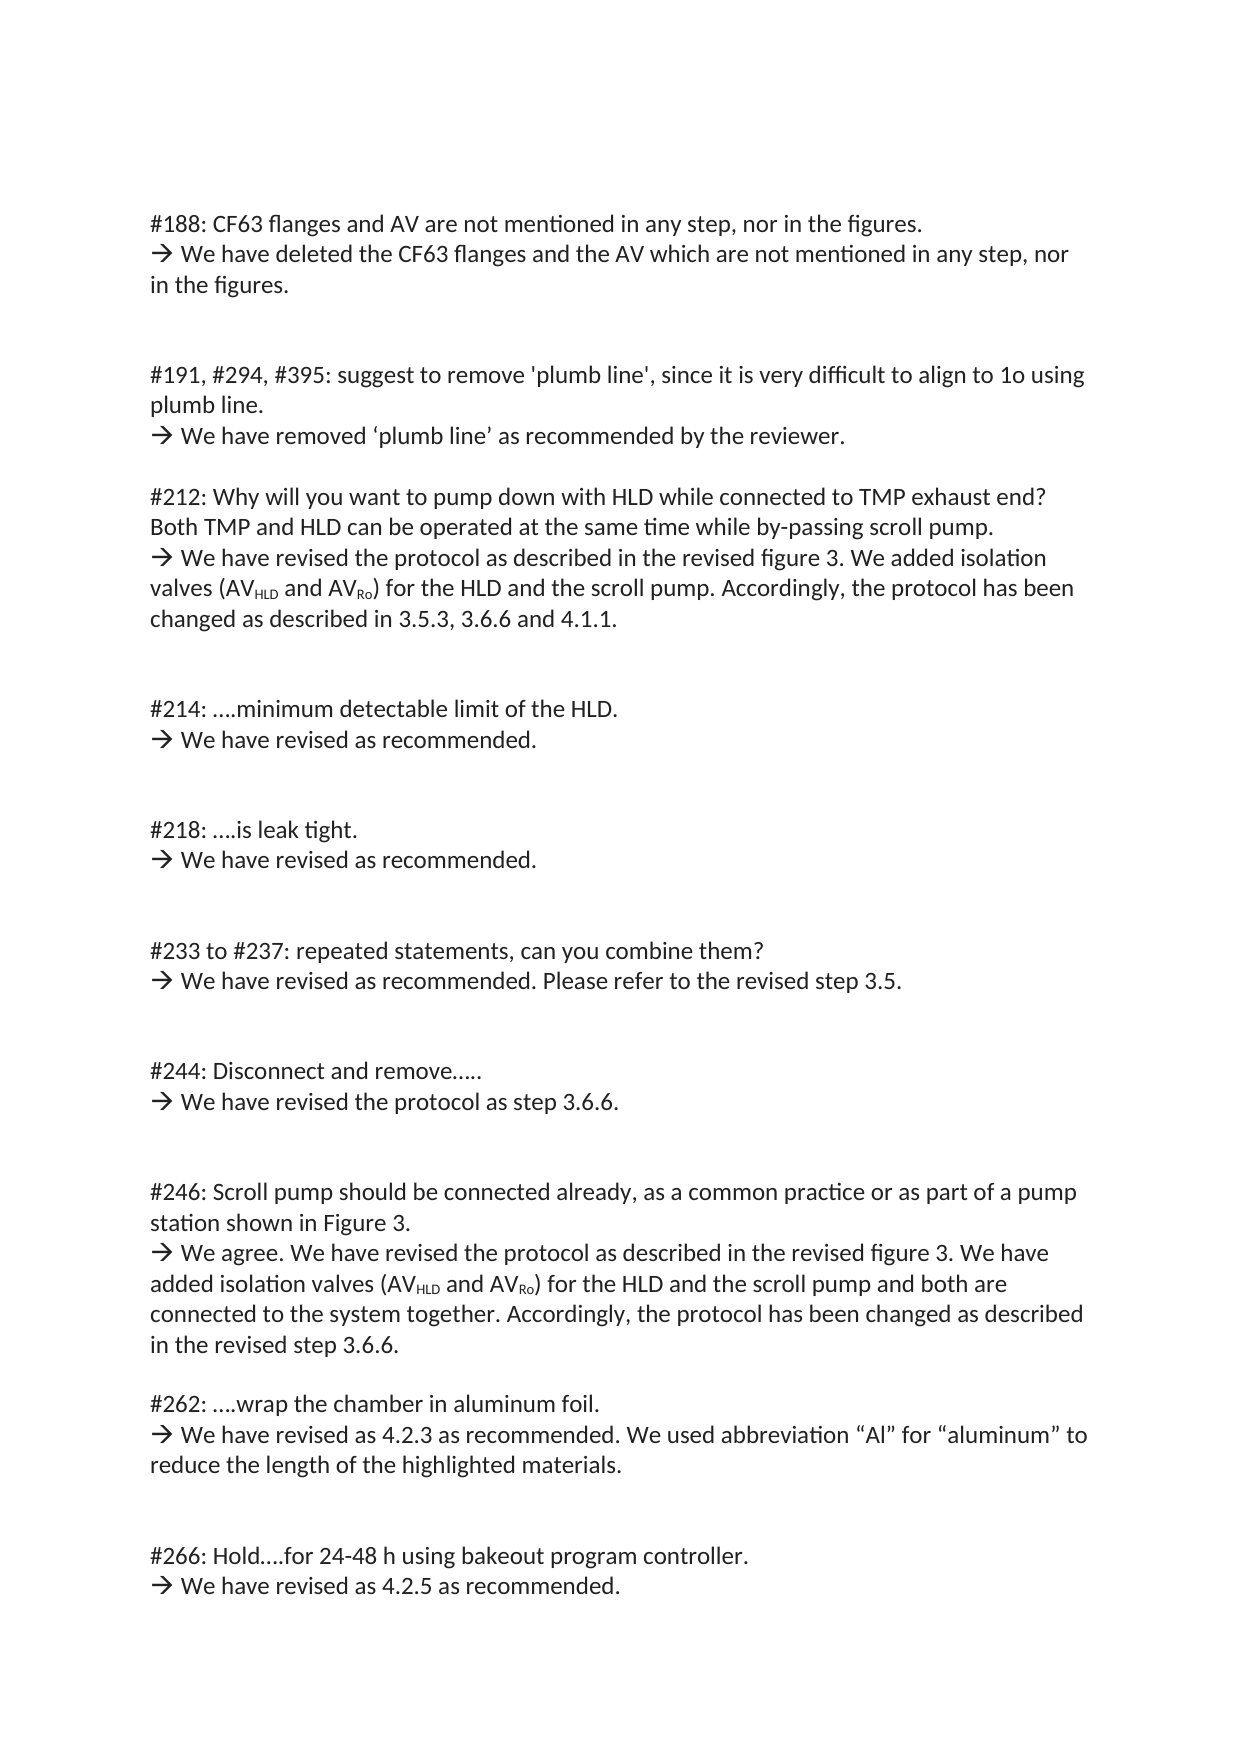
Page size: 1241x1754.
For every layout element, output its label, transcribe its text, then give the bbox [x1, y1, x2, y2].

text #262: ….wrap the chamber in aluminum foil. We have revised as 4.2.3 as recommended. We used abbreviation “Al” for “aluminum” to reduce the length of the highlighted materials. [150, 1388, 1090, 1480]
text #188: CF63 flanges and AV are not mentioned in any step, nor in the figures. We have deleted the CF63 flanges and the AV which are not mentioned in any step, nor in the figures. [150, 177, 1090, 299]
text #244: Disconnect and remove….. We have revised the protocol as step 3.6.6. [150, 1025, 1090, 1117]
text #233 to #237: repeated statements, can you combine them? We have revised as recommended. Please refer to the revised step 3.5. [150, 904, 1090, 996]
text #246: Scroll pump should be connected already, as a common practice or as part of a pump station shown in Figure 3. We agree. We have revised the protocol as described in the revised figure 3. We have added isolation valves (AVHLD and AVRo) for the HLD and the scroll pump and both are connected to the system together. Accordingly, the protocol has been changed as described in the revised step 3.6.6. [150, 1146, 1090, 1359]
text #214: ….minimum detectable limit of the HLD. We have revised as recommended. [150, 663, 1090, 754]
text #191, #294, #395: suggest to remove 'plumb line', since it is very difficult to align to 1o using plumb line. We have removed ‘plumb line’ as recommended by the reviewer. #212: Why will you want to pump down with HLD while connected to TMP exhaust end? Both TMP and HLD can be operated at the same time while by-passing scroll pump. We have revised the protocol as described in the revised figure 3. We added isolation valves (AVHLD and AVRo) for the HLD and the scroll pump. Accordingly, the protocol has been changed as described in 3.5.3, 3.6.6 and 4.1.1. [150, 328, 1090, 634]
text #218: ….is leak tight. We have revised as recommended. [150, 783, 1090, 875]
text #266: Hold….for 24-48 h using bakeout program controller. We have revised as 4.2.5 as recommended. [150, 1509, 1090, 1601]
